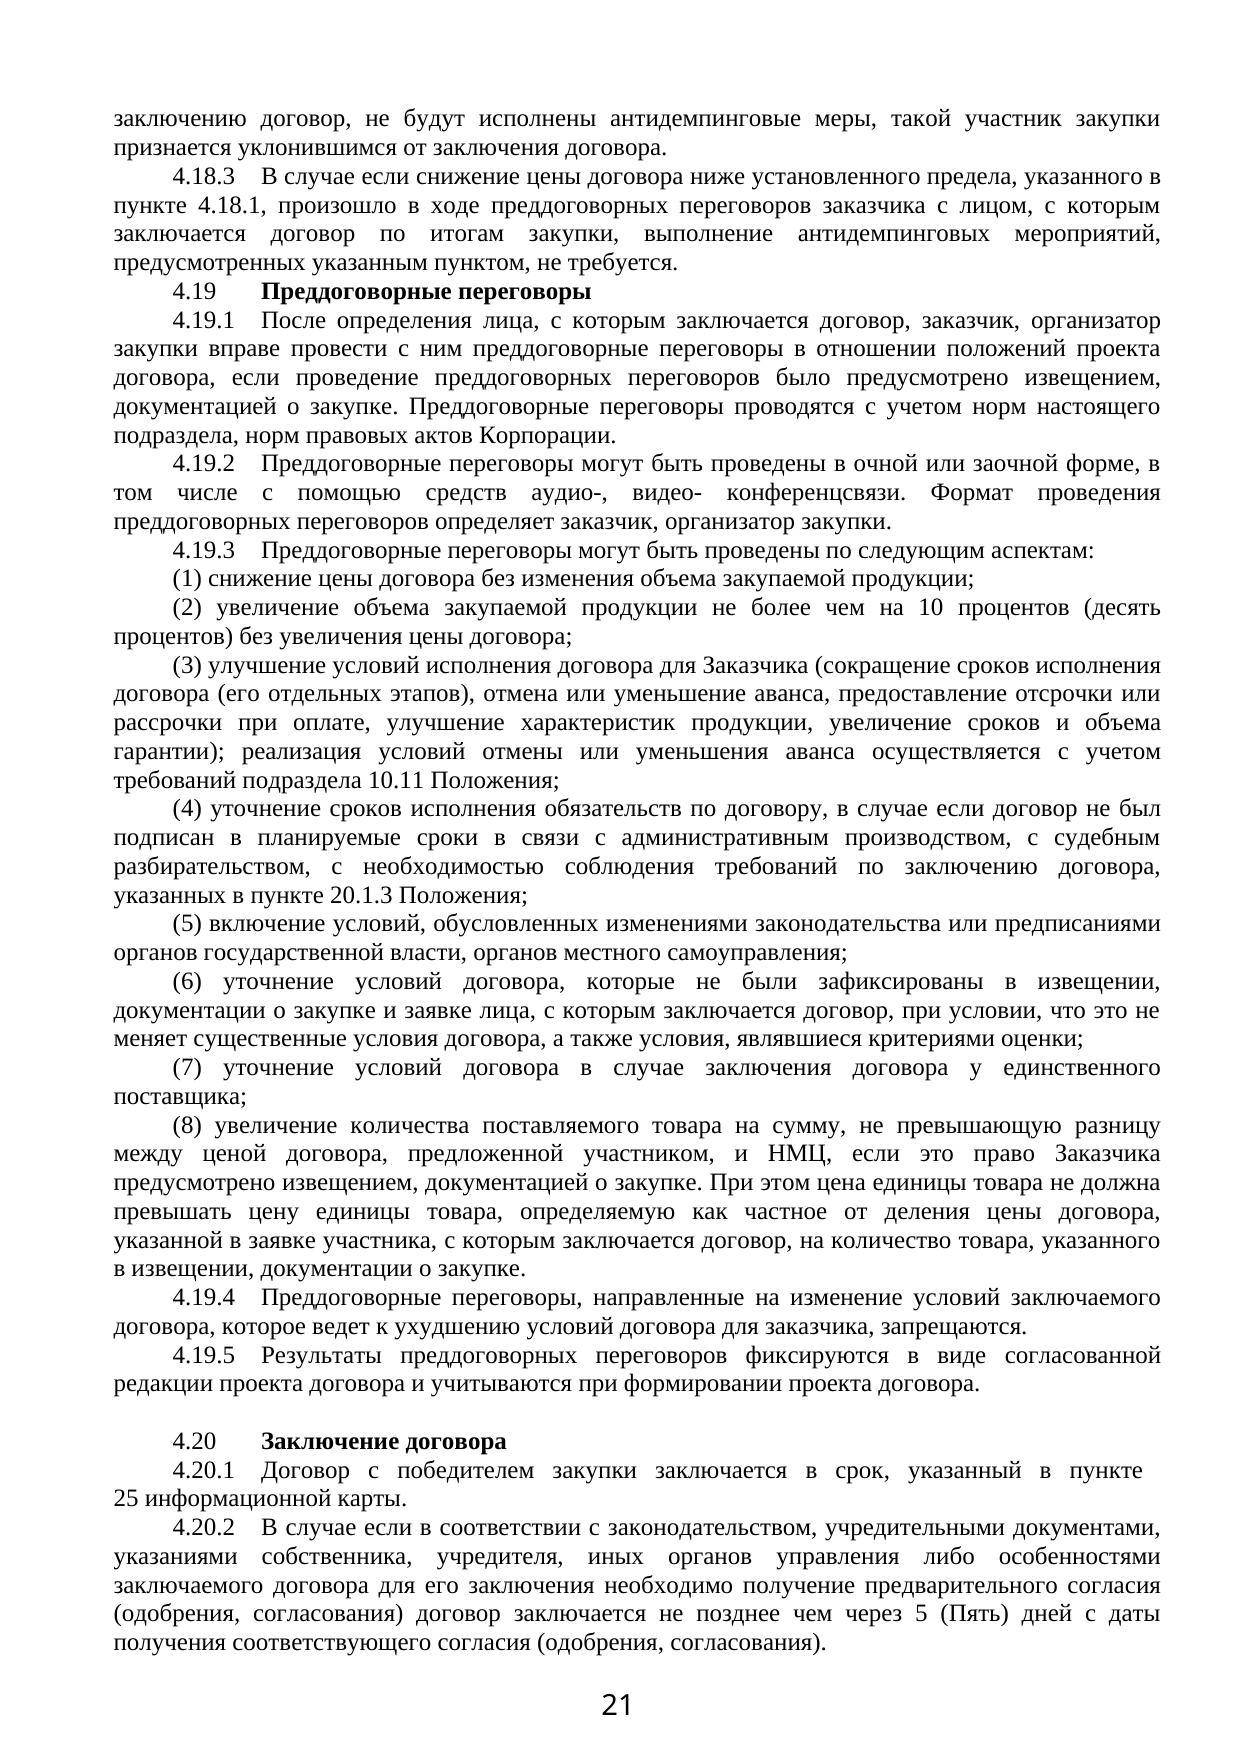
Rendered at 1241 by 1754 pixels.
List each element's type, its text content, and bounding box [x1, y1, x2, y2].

list Договор с победителем закупки заключается в срок, указанный в пункте 25 информационной карты. [113, 1455, 1162, 1512]
list (2) увеличение объема закупаемой продукции не более чем на 10 процентов (десять процентов) без увеличения цены договора; [113, 592, 1162, 650]
list (8) увеличение количества поставляемого товара на сумму, не превышающую разницу между ценой договора, предложенной участником, и НМЦ, если это право Заказчика предусмотрено извещением, документацией о закупке. При этом цена единицы товара не должна превышать цену единицы товара, определяемую как частное от деления цены договора, указанной в заявке участника, с которым заключается договор, на количество товара, указанного в извещении, документации о закупке. [113, 1110, 1162, 1282]
list (5) включение условий, обусловленных изменениями законодательства или предписаниями органов государственной власти, органов местного самоуправления; [113, 908, 1162, 966]
list Преддоговорные переговоры [113, 276, 1162, 305]
list Преддоговорные переговоры, направленные на изменение условий заключаемого договора, которое ведет к ухудшению условий договора для заказчика, запрещаются. [113, 1282, 1162, 1340]
list В случае если снижение цены договора ниже установленного предела, указанного в пункте 4.18.1, произошло в ходе преддоговорных переговоров заказчика с лицом, с которым заключается договор по итогам закупки, выполнение антидемпинговых мероприятий, предусмотренных указанным пунктом, не требуется. [113, 161, 1162, 276]
list Преддоговорные переговоры могут быть проведены по следующим аспектам: [113, 535, 1162, 563]
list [113, 103, 1162, 161]
list В случае если в соответствии с законодательством, учредительными документами, указаниями собственника, учредителя, иных органов управления либо особенностями заключаемого договора для его заключения необходимо получение предварительного согласия (одобрения, согласования) договор заключается не позднее чем через 5 (Пять) дней с даты получения соответствующего согласия (одобрения, согласования). [113, 1512, 1162, 1656]
list (6) уточнение условий договора, которые не были зафиксированы в извещении, документации о закупке и заявке лица, с которым заключается договор, при условии, что это не меняет существенные условия договора, а также условия, являвшиеся критериями оценки; [113, 966, 1162, 1052]
list (1) снижение цены договора без изменения объема закупаемой продукции; [113, 563, 1162, 592]
list (3) улучшение условий исполнения договора для Заказчика (сокращение сроков исполнения договора (его отдельных этапов), отмена или уменьшение аванса, предоставление отсрочки или рассрочки при оплате, улучшение характеристик продукции, увеличение сроков и объема гарантии); реализация условий отмены или уменьшения аванса осуществляется с учетом требований подраздела 10.11 Положения; [113, 650, 1162, 793]
list (7) уточнение условий договора в случае заключения договора у единственного поставщика; [113, 1052, 1162, 1110]
list Преддоговорные переговоры могут быть проведены в очной или заочной форме, в том числе с помощью средств аудио-, видео- конференцсвязи. Формат проведения преддоговорных переговоров определяет заказчик, организатор закупки. [113, 448, 1162, 535]
list После определения лица, с которым заключается договор, заказчик, организатор закупки вправе провести с ним преддоговорные переговоры в отношении положений проекта договора, если проведение преддоговорных переговоров было предусмотрено извещением, документацией о закупке. Преддоговорные переговоры проводятся с учетом норм настоящего подраздела, норм правовых актов Корпорации. [113, 305, 1162, 448]
list Заключение договора [113, 1426, 1122, 1455]
list (4) уточнение сроков исполнения обязательств по договору, в случае если договор не был подписан в планируемые сроки в связи с административным производством, с судебным разбирательством, с необходимостью соблюдения требований по заключению договора, указанных в пункте 20.1.3 Положения; [113, 793, 1162, 908]
list Результаты преддоговорных переговоров фиксируются в виде согласованной редакции проекта договора и учитываются при формировании проекта договора. [113, 1340, 1162, 1397]
